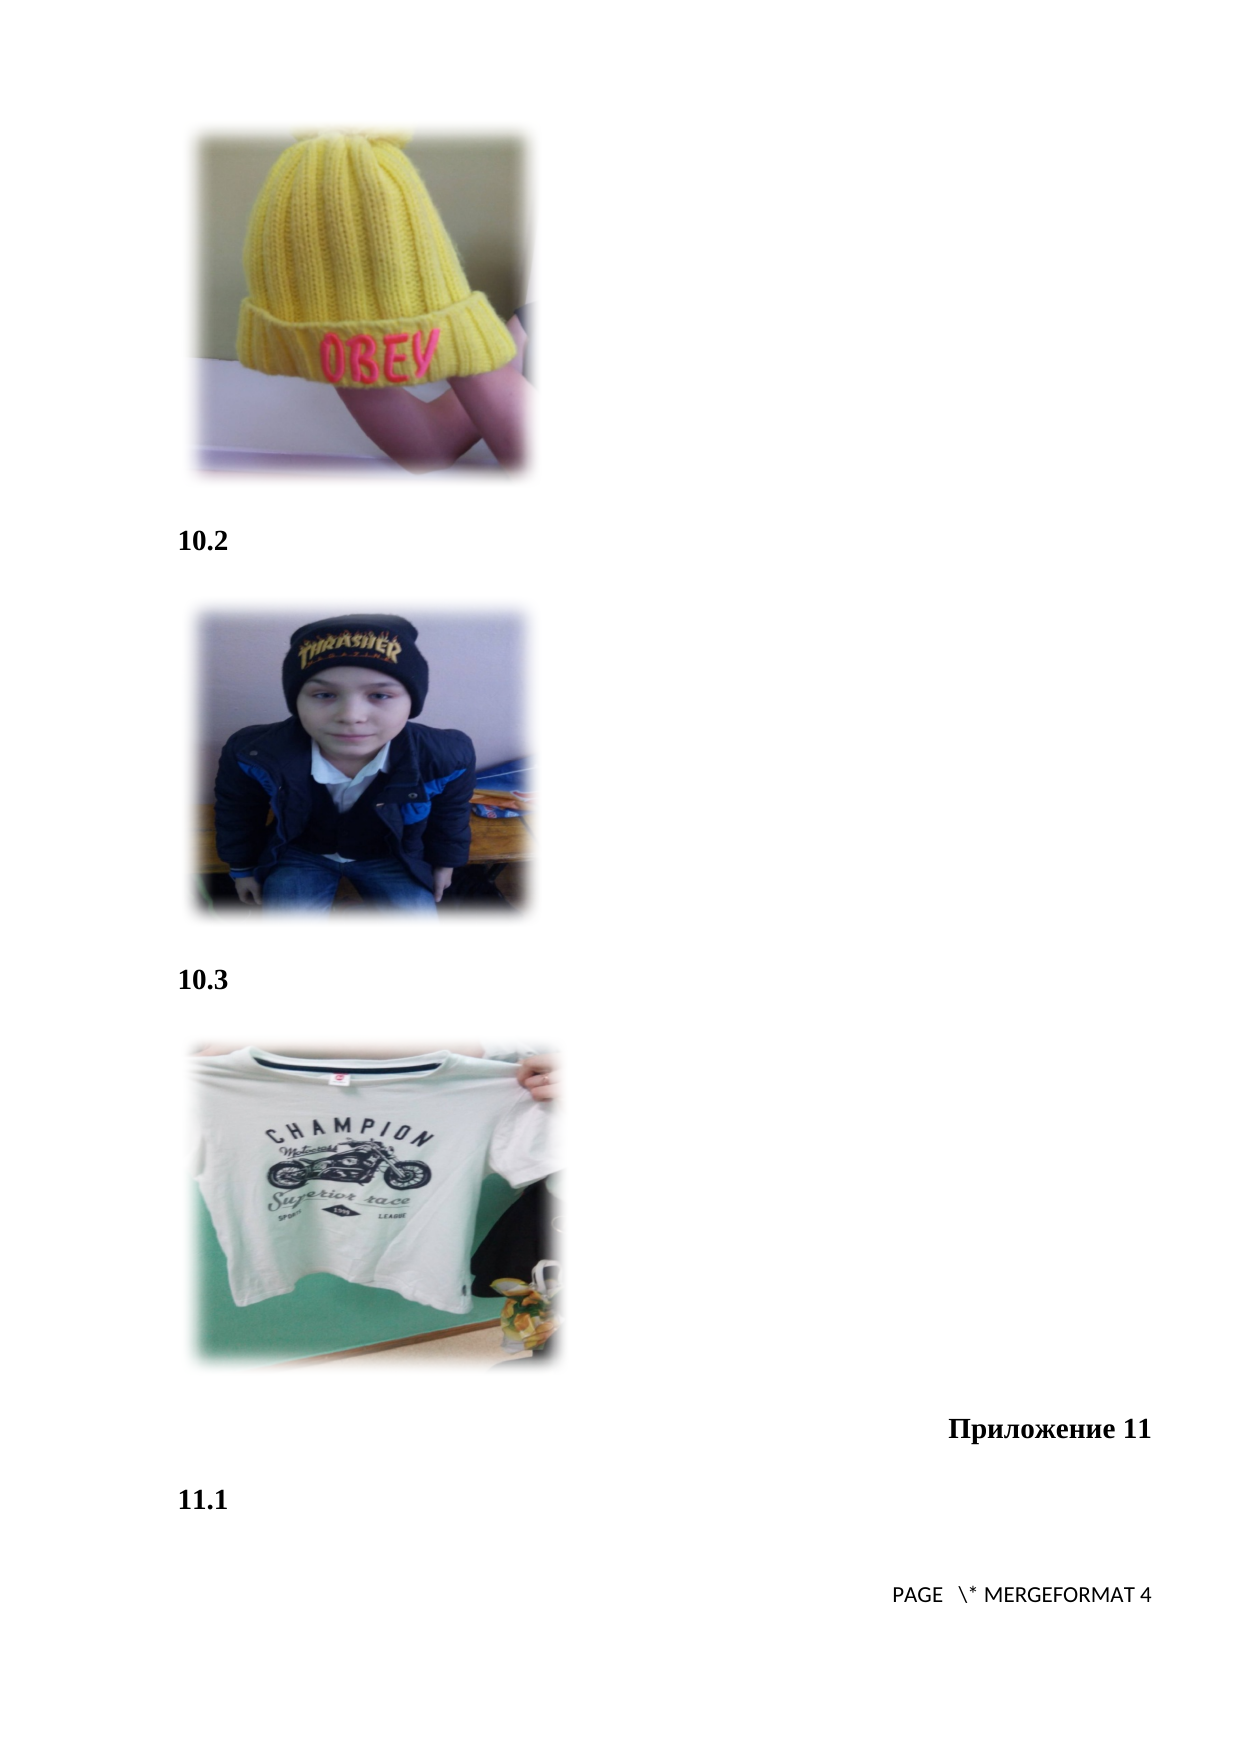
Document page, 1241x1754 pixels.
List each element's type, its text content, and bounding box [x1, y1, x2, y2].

text 10.3 [177, 962, 1152, 996]
picture [210, 624, 514, 899]
picture [210, 148, 514, 460]
picture [210, 1063, 541, 1347]
text 10.2 [177, 523, 1152, 557]
text Приложение 11 [177, 1411, 1152, 1445]
text 11.1 [177, 1482, 1152, 1516]
